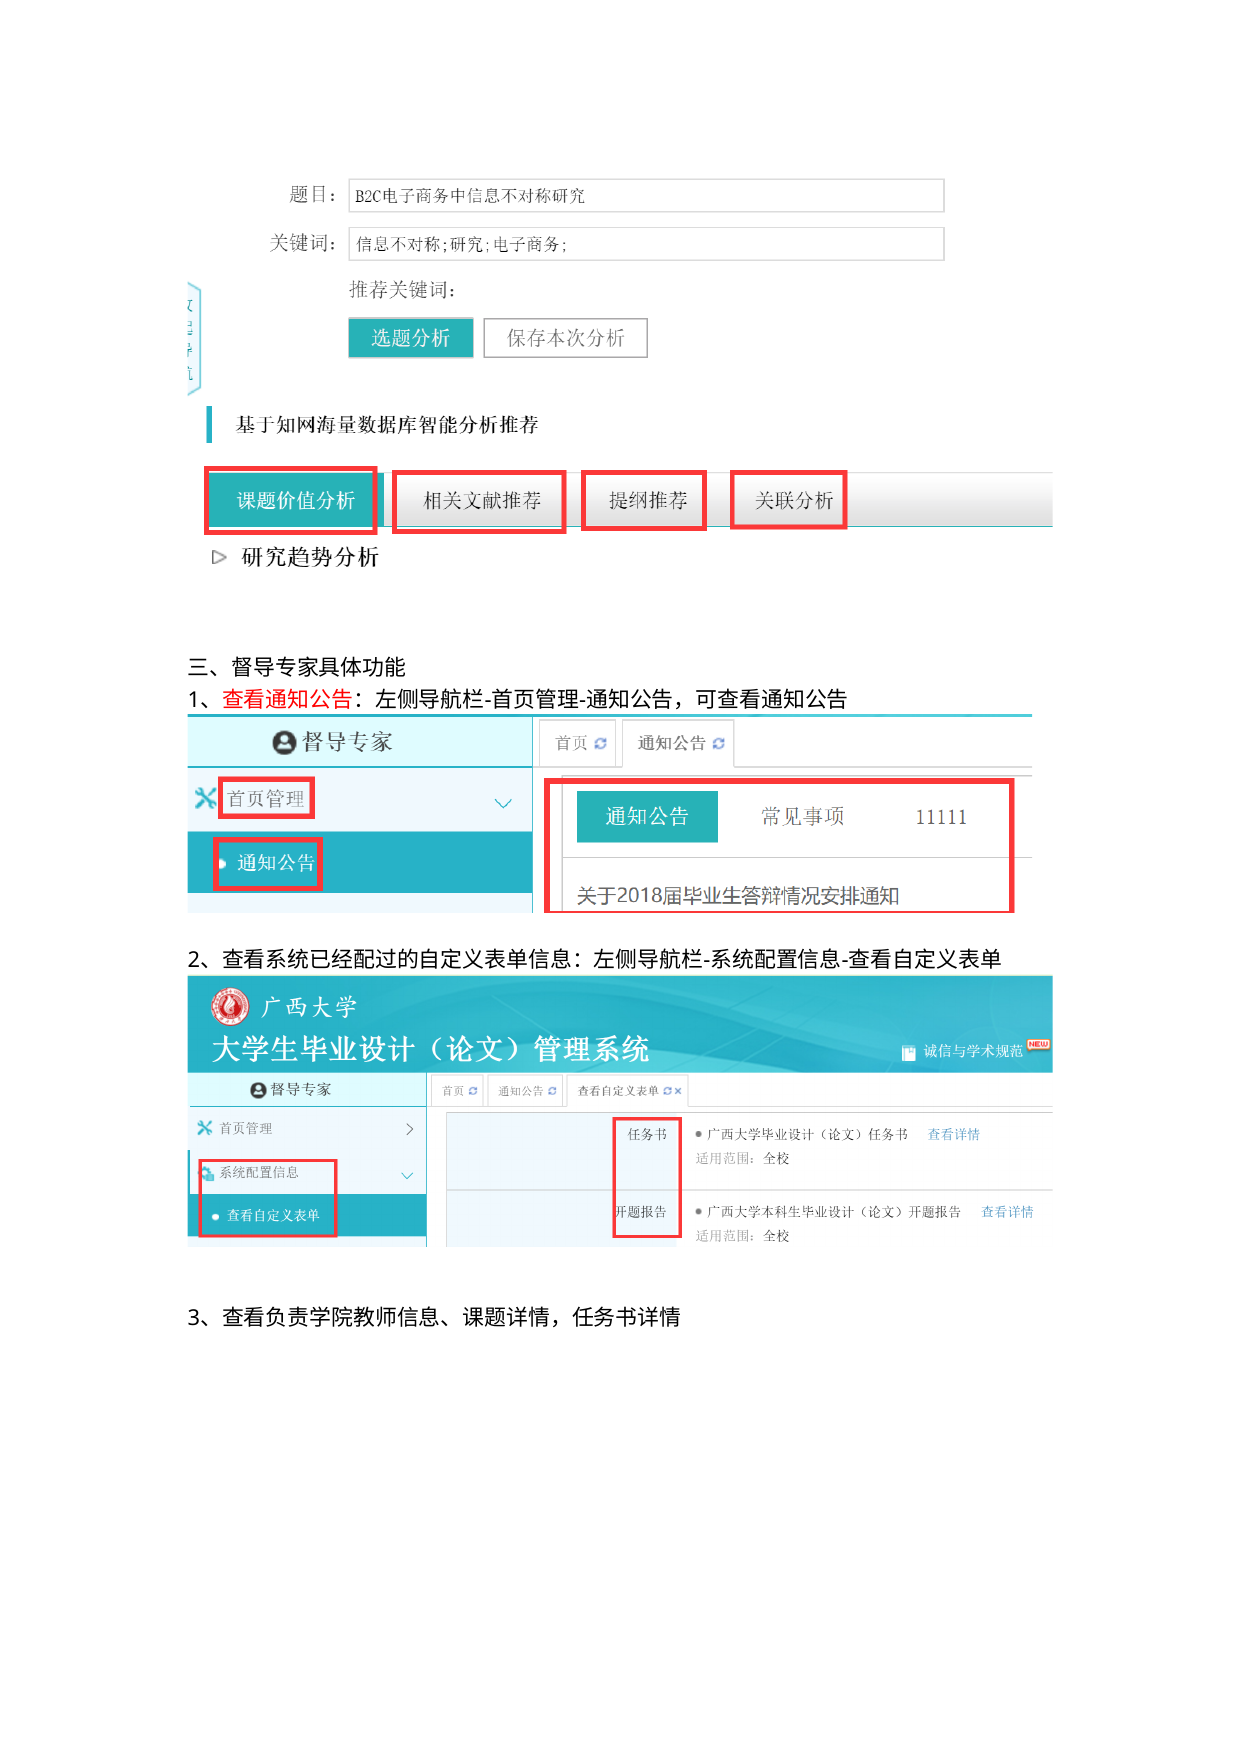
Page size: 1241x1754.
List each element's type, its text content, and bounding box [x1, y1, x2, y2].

text 三、督导专家具体功能 [187, 649, 1053, 682]
text 3、查看负责学院教师信息、课题详情，任务书详情 [187, 1299, 1053, 1332]
picture [187, 974, 1053, 1247]
picture [187, 714, 1033, 913]
text 2、查看系统已经配过的自定义表单信息：左侧导航栏-系统配置信息-查看自定义表单 [187, 942, 1053, 974]
picture [187, 162, 1053, 623]
text 1、查看通知公告：左侧导航栏-首页管理-通知公告，可查看通知公告 [187, 682, 1053, 714]
